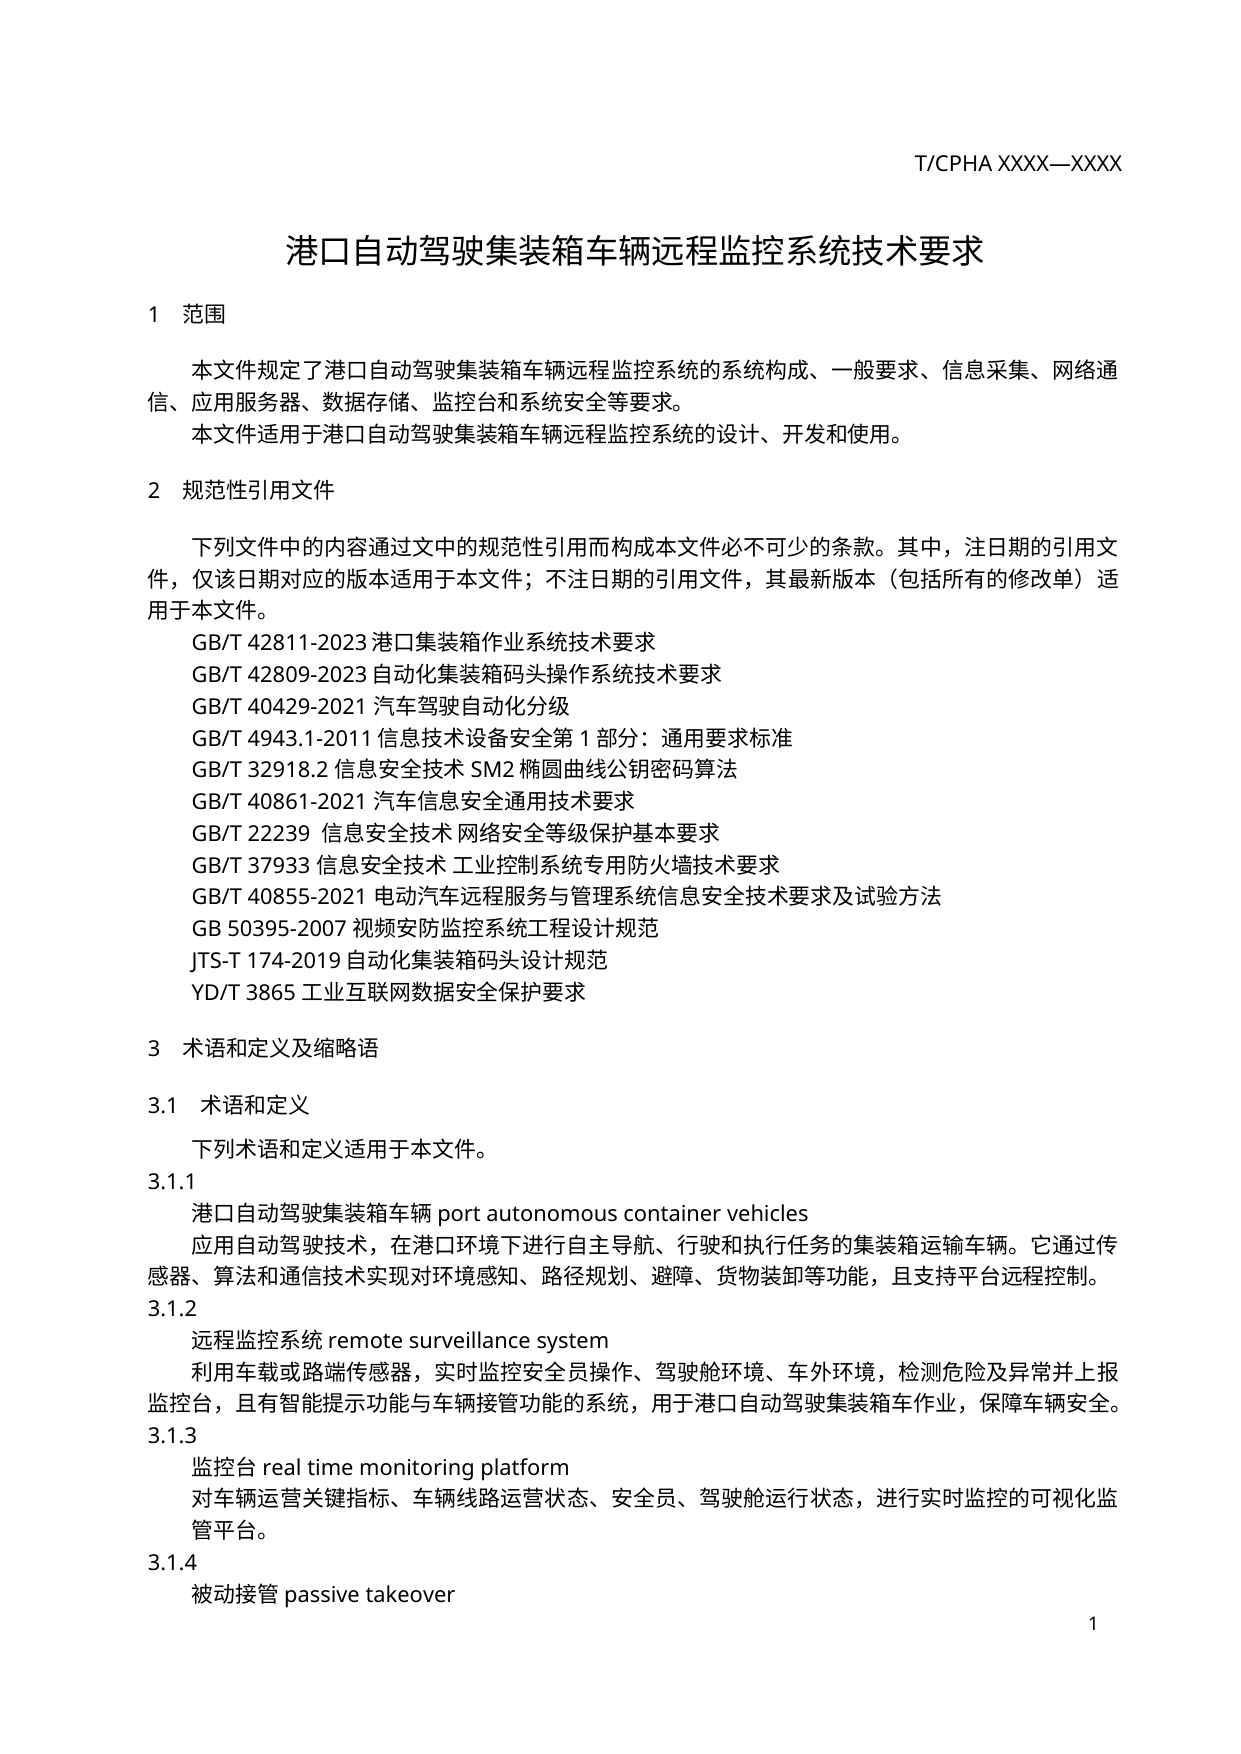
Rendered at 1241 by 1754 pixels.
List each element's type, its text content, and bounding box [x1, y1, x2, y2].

text 本文件规定了港口自动驾驶集装箱车辆远程监控系统的系统构成、一般要求、信息采集、网络通信、应用服务器、数据存储、监控台和系统安全等要求。 [148, 353, 1122, 417]
text 规范性引用文件 [148, 473, 1122, 505]
text GB/T 42809-2023自动化集装箱码头操作系统技术要求 [148, 657, 1122, 689]
text 术语和定义 [148, 1088, 1122, 1120]
text 应用自动驾驶技术，在港口环境下进行自主导航、行驶和执行任务的集装箱运输车辆。它通过传感器、算法和通信技术实现对环境感知、路径规划、避障、货物装卸等功能，且支持平台远程控制。 [148, 1228, 1122, 1291]
text GB/T 4943.1-2011信息技术设备安全第1部分：通用要求标准 [148, 721, 1122, 752]
text GB/T 40855-2021 电动汽车远程服务与管理系统信息安全技术要求及试验方法 [148, 879, 1122, 911]
text GB/T 32918.2 信息安全技术 SM2椭圆曲线公钥密码算法 [148, 752, 1122, 784]
text GB/T 22239 信息安全技术 网络安全等级保护基本要求 [148, 816, 1122, 848]
text GB/T 37933 信息安全技术 工业控制系统专用防火墙技术要求 [148, 848, 1122, 879]
list 监控台 real time monitoring platform [148, 1450, 1122, 1481]
text YD/T 3865 工业互联网数据安全保护要求 [148, 975, 1122, 1006]
text GB/T 40861-2021 汽车信息安全通用技术要求 [148, 784, 1122, 816]
text JTS-T 174-2019自动化集装箱码头设计规范 [148, 943, 1122, 975]
text 港口自动驾驶集装箱车辆 port autonomous container vehicles [148, 1164, 1122, 1228]
text 远程监控系统 remote surveillance system [148, 1291, 1122, 1354]
text 利用车载或路端传感器，实时监控安全员操作、驾驶舱环境、车外环境，检测危险及异常并上报监控台，且有智能提示功能与车辆接管功能的系统，用于港口自动驾驶集装箱车作业，保障车辆安全。 [148, 1354, 1122, 1418]
list 被动接管 passive takeover [191, 1577, 1122, 1608]
text GB/T 42811-2023港口集装箱作业系统技术要求 [148, 625, 1122, 657]
text 范围 [148, 297, 1122, 328]
text GB 50395-2007 视频安防监控系统工程设计规范 [148, 911, 1122, 943]
text 本文件适用于港口自动驾驶集装箱车辆远程监控系统的设计、开发和使用。 [148, 417, 1122, 448]
text 术语和定义及缩略语 [148, 1031, 1122, 1063]
text GB/T 40429-2021 汽车驾驶自动化分级 [148, 689, 1122, 721]
list 对车辆运营关键指标、车辆线路运营状态、安全员、驾驶舱运行状态，进行实时监控的可视化监管平台。 [191, 1481, 1122, 1545]
